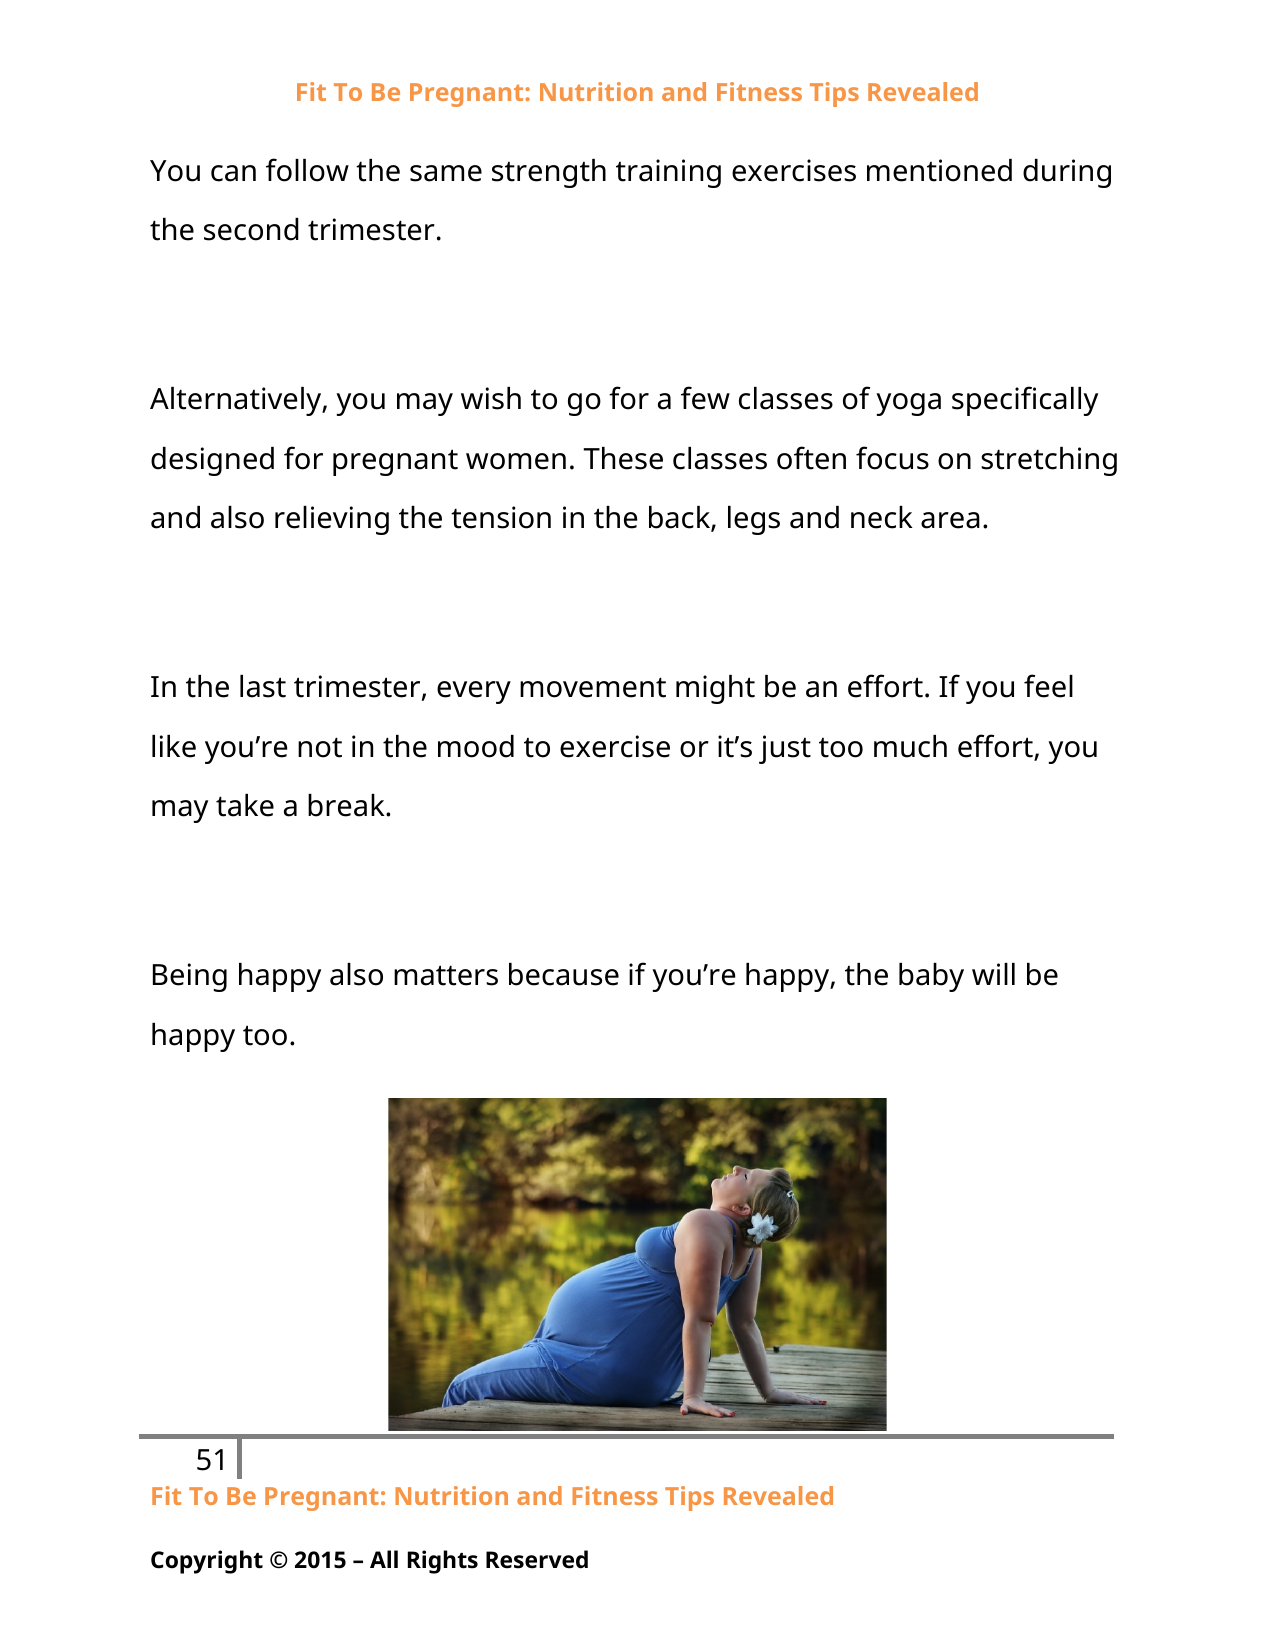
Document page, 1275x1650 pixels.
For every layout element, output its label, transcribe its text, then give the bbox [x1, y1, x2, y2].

picture [388, 1098, 887, 1431]
text You can follow the same strength training exercises mentioned during the second trimester. [150, 150, 1125, 249]
text Being happy also matters because if you’re happy, the baby will be happy too. [150, 954, 1125, 1053]
text Alternatively, you may wish to go for a few classes of yoga specifically designed for pregnant women. These classes often focus on stretching and also relieving the tension in the back, legs and neck area. [150, 378, 1125, 537]
text In the last trimester, every movement might be an effort. If you feel like you’re not in the mood to exercise or it’s just too much effort, you may take a break. [150, 666, 1125, 825]
